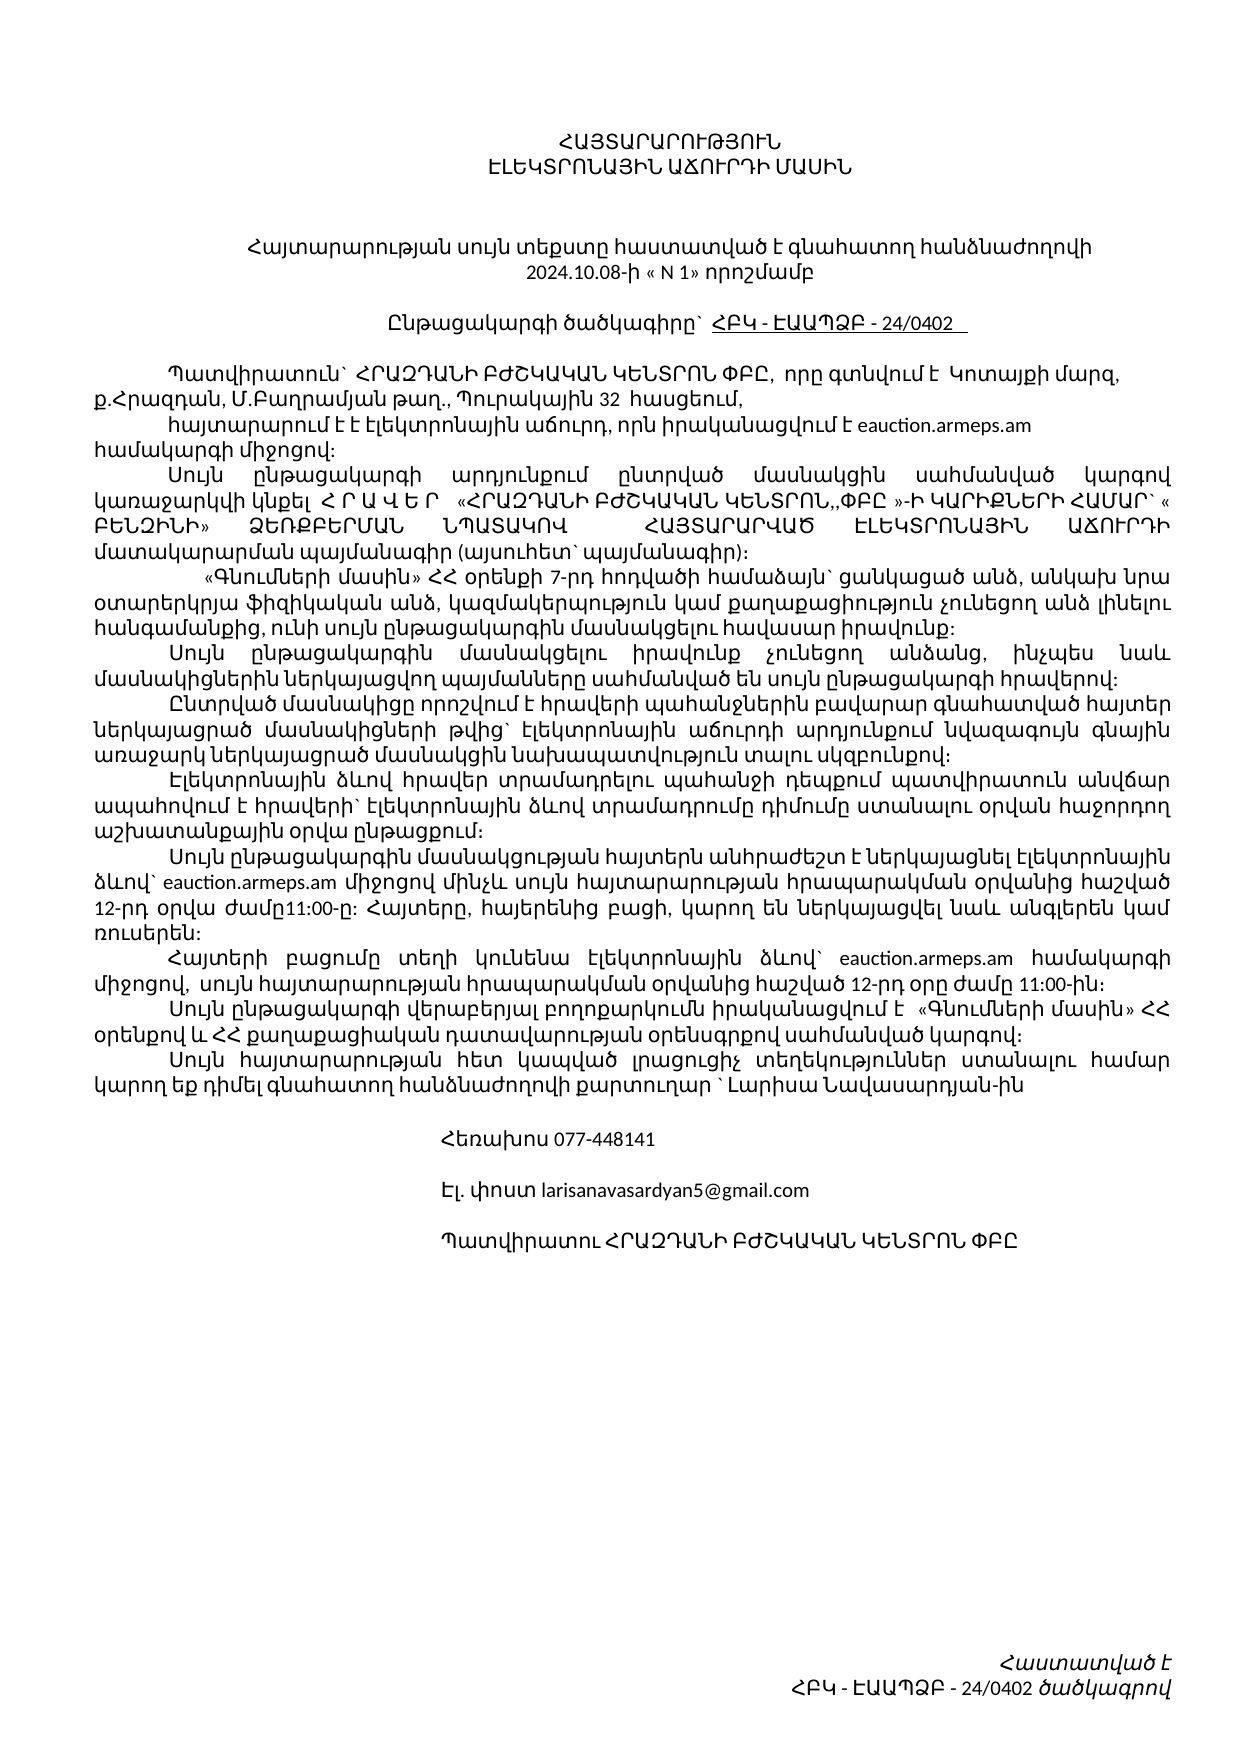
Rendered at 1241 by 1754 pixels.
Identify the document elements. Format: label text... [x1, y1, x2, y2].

text Հեռախոս 077-448141 [94, 1126, 1171, 1152]
text 2024.10.08 -ի « N 1» որոշմամբ [94, 259, 1171, 285]
text «Գնումների մասին» ՀՀ օրենքի 7-րդ հոդվածի համաձայն` ցանկացած անձ, անկախ նրա օտարերկրյա ֆիզիկական անձ, կազմակերպություն կամ քաղաքացիություն չունեցող անձ լինելու հանգամանքից, ունի սույն ընթացակարգին մասնակցելու հավասար իրավունք: [94, 564, 1171, 641]
text Սույն ընթացակարգի արդյունքում ընտրված մասնակցին սահմանված կարգով կառաջարկվի կնքել Հ Ր Ա Վ Ե Ր «ՀՐԱԶԴԱՆԻ ԲԺՇԿԱԿԱՆ ԿԵՆՏՐՈՆ,,ՓԲԸ »-Ի ԿԱՐԻՔՆԵՐԻ ՀԱՄԱՐ` « ԲԵՆԶԻՆԻ» ՁԵՌՔԲԵՐՄԱՆ ՆՊԱՏԱԿՈՎ ՀԱՅՏԱՐԱՐՎԱԾ ԷԼԵԿՏՐՈՆԱՅԻՆ ԱՃՈՒՐԴԻ մատակարարման պայմանագիր (այսուհետ` պայմանագիր)։ [94, 463, 1171, 564]
text Սույն ընթացակարգի վերաբերյալ բողոքարկումն իրականացվում է «Գնումների մասին» ՀՀ օրենքով և ՀՀ քաղաքացիական դատավարության օրենսգրքով սահմանված կարգով։ [94, 996, 1171, 1047]
text Հայտերի բացումը տեղի կունենա էլեկտրոնային ձևով` eauction.armeps.am համակարգի միջոցով, սույն հայտարարության հրապարակման օրվանից հաշված 12-րդ օրը ժամը 11:00-ին։ [94, 946, 1171, 996]
text ՀԲԿ - ԷԱԱՊՁԲ - 24/0402 ծածկագրով [94, 1675, 1171, 1701]
text Հաստատված է [94, 1650, 1171, 1675]
text Պատվիրատուն` ՀՐԱԶԴԱՆԻ ԲԺՇԿԱԿԱՆ ԿԵՆՏՐՈՆ ՓԲԸ, որը գտնվում է Կոտայքի մարզ, ք.Հրազդան, Մ.Բաղրամյան թաղ., Պուրակային 32 հասցեում, [94, 361, 1171, 412]
text Սույն ընթացակարգին մասնակցության հայտերն անհրաժեշտ է ներկայացնել էլեկտրոնային ձևով` eauction.armeps.am միջոցով մինչև սույն հայտարարության հրապարակման օրվանից հաշված 12-րդ օրվա ժամը11:00-ը: Հայտերը, հայերենից բացի, կարող են ներկայացվել նաև անգլերեն կամ ռուսերեն: [94, 844, 1171, 946]
text Սույն ընթացակարգին մասնակցելու իրավունք չունեցող անձանց, ինչպես նաև մասնակիցներին ներկայացվող պայմանները սահմանված են սույն ընթացակարգի հրավերով: [94, 641, 1171, 691]
text Էլ. փոստ larisanavasardyan5@gmail.com [94, 1177, 1171, 1203]
text Ընթացակարգի ծածկագիրը` ՀԲԿ - ԷԱԱՊՁԲ - 24/0402 [94, 310, 1171, 336]
text Պատվիրատու ՀՐԱԶԴԱՆԻ ԲԺՇԿԱԿԱՆ ԿԵՆՏՐՈՆ ՓԲԸ [94, 1228, 1171, 1253]
text Ընտրված մասնակիցը որոշվում է հրավերի պահանջներին բավարար գնահատված հայտեր ներկայացրած մասնակիցների թվից` էլեկտրոնային աճուրդի արդյունքում նվազագույն գնային առաջարկ ներկայացրած մասնակցին նախապատվություն տալու սկզբունքով։ [94, 691, 1171, 768]
text հայտարարում է է էլեկտրոնային աճուրդ, որն իրականացվում է eauction.armeps.am համակարգի միջոցով: [94, 412, 1171, 463]
text Էլեկտրոնային ձևով հրավեր տրամադրելու պահանջի դեպքում պատվիրատուն անվճար ապահովում է հրավերի` էլեկտրոնային ձևով տրամադրումը դիմումը ստանալու օրվան հաջորդող աշխատանքային օրվա ընթացքում։ [94, 768, 1171, 844]
text ԷԼԵԿՏՐՈՆԱՅԻՆ ԱՃՈՒՐԴԻ ՄԱՍԻՆ [94, 154, 1171, 180]
text Սույն հայտարարության հետ կապված լրացուցիչ տեղեկություններ ստանալու համար կարող եք դիմել գնահատող հանձնաժողովի քարտուղար ` Լարիսա Նավասարդյան-ին [94, 1047, 1171, 1098]
text ՀԱՅՏԱՐԱՐՈՒԹՅՈՒՆ [94, 129, 1171, 154]
text Հայտարարության սույն տեքստը հաստատված է գնահատող հանձնաժողովի [94, 234, 1171, 259]
